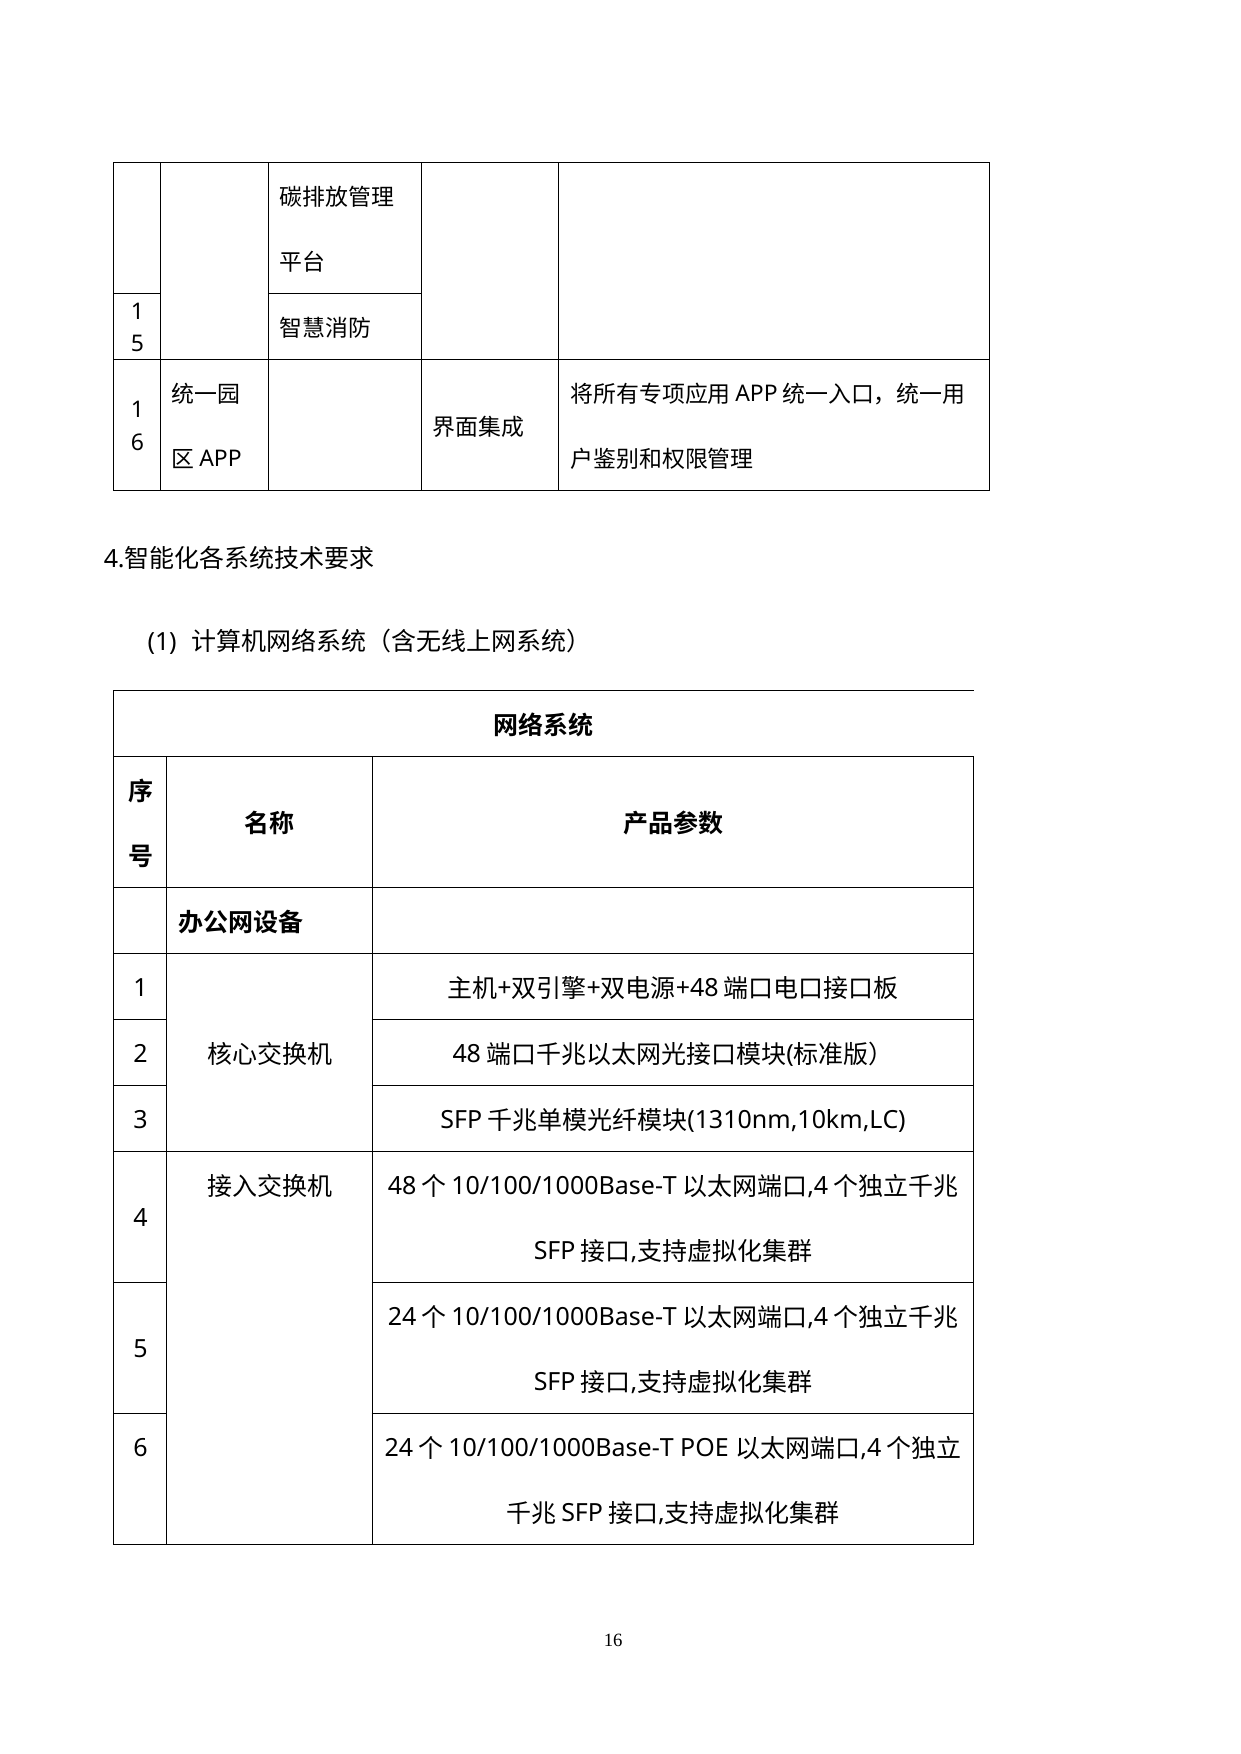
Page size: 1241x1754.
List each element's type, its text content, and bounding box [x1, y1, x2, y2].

table_cell 智慧消防 [269, 294, 421, 359]
table_cell 16 [114, 360, 160, 490]
table_cell 接入交换机 [167, 1152, 372, 1544]
subtitle 4.智能化各系统技术要求 [103, 524, 1122, 589]
table_cell 24个10/100/1000Base-T以太网端口,4个独立千兆SFP接口,支持虚拟化集群 [373, 1283, 973, 1413]
table_cell [114, 888, 166, 953]
table_cell 48端口千兆以太网光接口模块(标准版） [373, 1020, 973, 1085]
table_cell 名称 [167, 757, 372, 887]
table_cell 3 [114, 1086, 166, 1151]
table_cell [269, 360, 421, 490]
table_cell SFP千兆单模光纤模块(1310nm,10km,LC) [373, 1086, 973, 1151]
table_cell 2 [114, 1020, 166, 1085]
table_cell 统一园区APP [161, 360, 268, 490]
table_cell 序号 [114, 757, 166, 887]
table_cell 24个10/100/1000Base-T POE 以太网端口,4个独立千兆SFP接口,支持虚拟化集群 [373, 1414, 973, 1544]
table_cell 核心交换机 [167, 954, 372, 1151]
table_cell 产品参数 [373, 757, 973, 887]
table_cell 主机+双引擎+双电源+48端口电口接口板 [373, 954, 973, 1019]
table_cell 48个10/100/1000Base-T以太网端口,4个独立千兆SFP接口,支持虚拟化集群 [373, 1152, 973, 1282]
table_cell 4 [114, 1152, 166, 1282]
table_cell 1 [114, 954, 166, 1019]
subtitle 计算机网络系统（含无线上网系统） [147, 607, 1122, 672]
table_cell 将所有专项应用APP统一入口，统一用户鉴别和权限管理 [559, 360, 989, 490]
table_cell 界面集成 [422, 360, 558, 490]
table_cell [373, 888, 973, 953]
table_cell 办公网设备 [167, 888, 372, 953]
table_header 网络系统 [114, 691, 974, 756]
table_cell 14 [114, 163, 160, 293]
table_cell 5 [114, 1283, 166, 1413]
table_cell 6 [114, 1414, 166, 1544]
table_cell 园区能源与碳排放管理平台 [269, 163, 421, 293]
table_cell 15 [114, 294, 160, 359]
